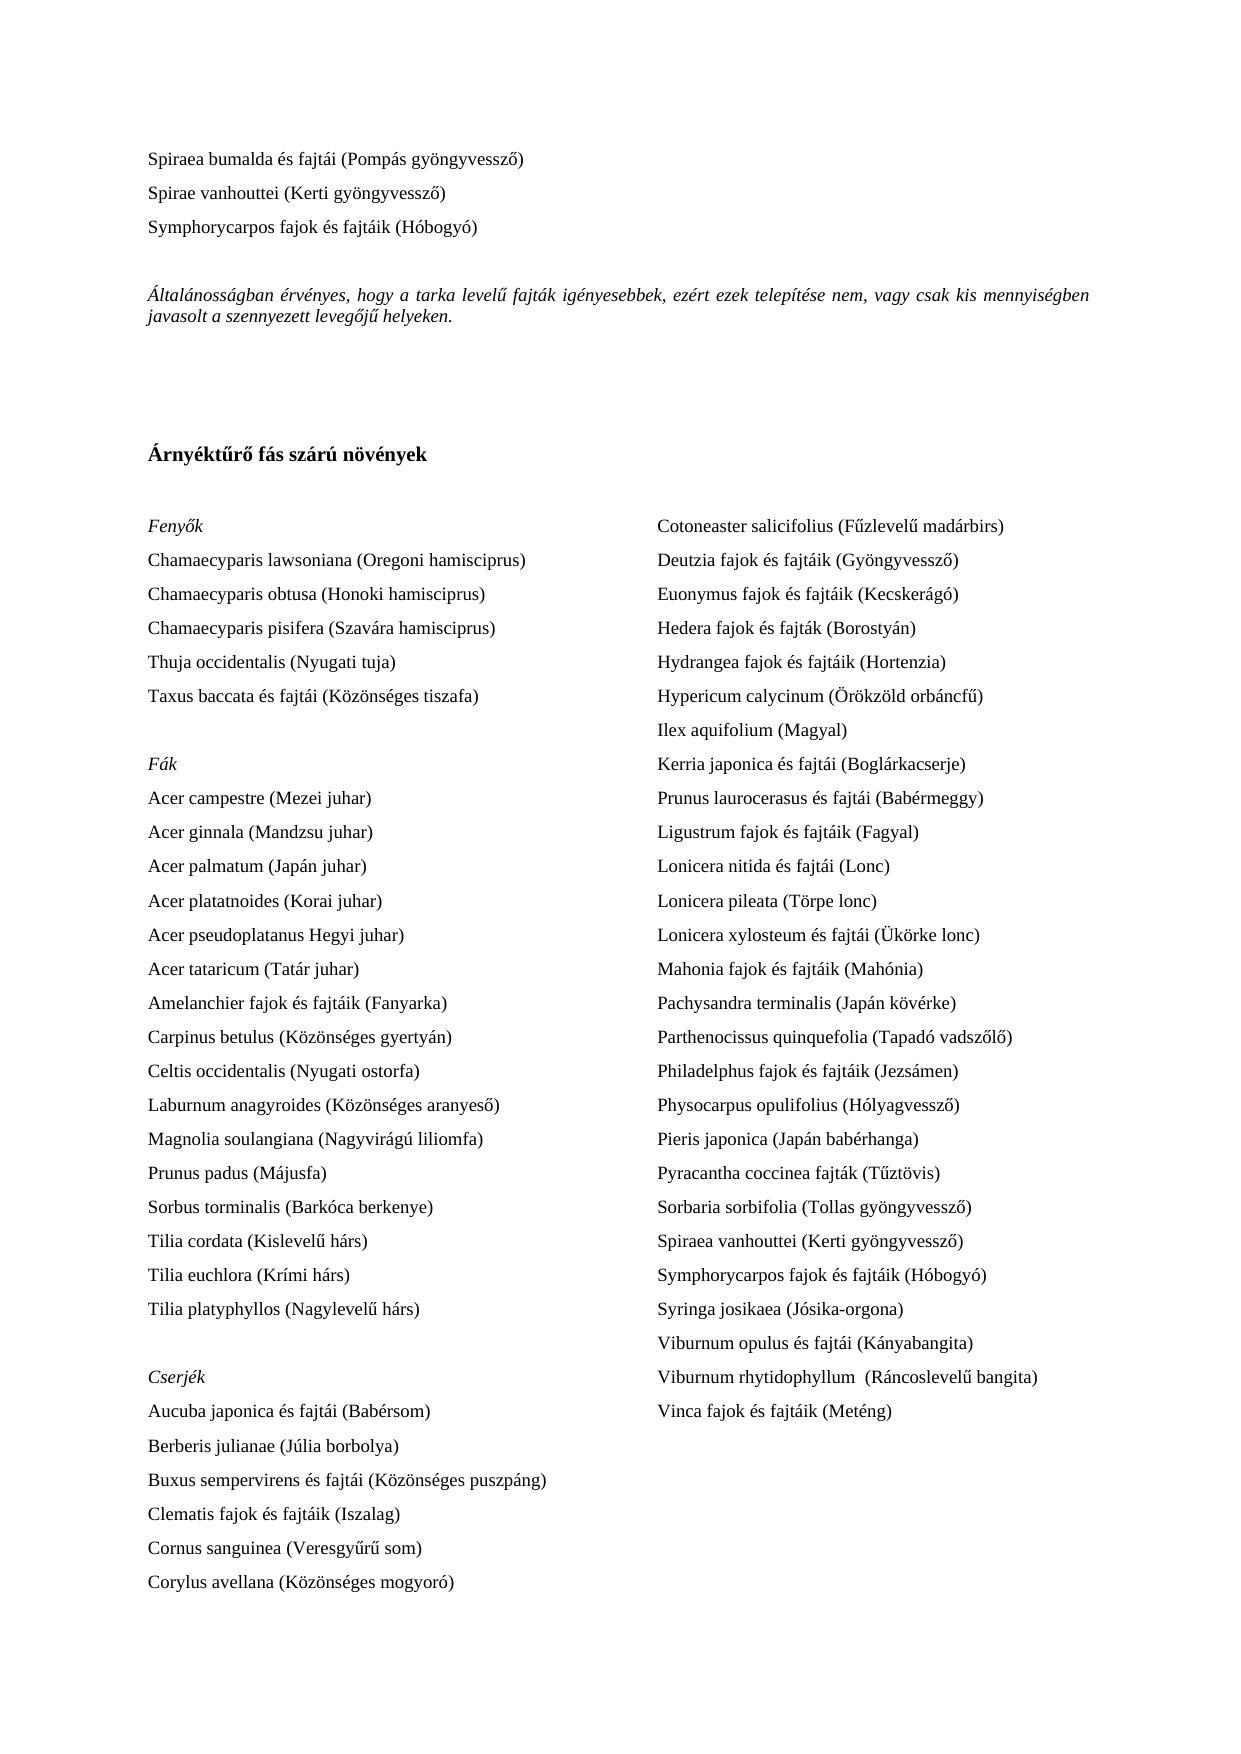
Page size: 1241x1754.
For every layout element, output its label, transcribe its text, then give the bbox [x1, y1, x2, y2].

text Spirae vanhouttei (Kerti gyöngyvessző) [148, 182, 1093, 203]
text Symphorycarpos fajok és fajtáik (Hóbogyó) [148, 216, 1093, 237]
text Árnyéktűrő fás szárú növények [148, 442, 1093, 466]
text Philadelphus fajok és fajtáik (Jezsámen) [657, 1060, 1093, 1081]
text Spiraea bumalda és fajtái (Pompás gyöngyvessző) [148, 148, 1093, 169]
text Lonicera pileata (Törpe lonc) [657, 889, 1093, 911]
text Carpinus betulus (Közönséges gyertyán) [148, 1026, 583, 1047]
text Lonicera nitida és fajtái (Lonc) [657, 855, 1093, 877]
text Magnolia soulangiana (Nagyvirágú liliomfa) [148, 1128, 583, 1149]
text Thuja occidentalis (Nyugati tuja) [148, 651, 583, 673]
text Acer palmatum (Japán juhar) [148, 855, 583, 877]
text Sorbaria sorbifolia (Tollas gyöngyvessző) [657, 1196, 1093, 1218]
text Amelanchier fajok és fajtáik (Fanyarka) [148, 992, 583, 1013]
text Spiraea vanhouttei (Kerti gyöngyvessző) [657, 1230, 1093, 1252]
text Symphorycarpos fajok és fajtáik (Hóbogyó) [657, 1264, 1093, 1286]
text Pyracantha coccinea fajták (Tűztövis) [657, 1162, 1093, 1183]
text Hedera fajok és fajták (Borostyán) [657, 617, 1093, 638]
text Chamaecyparis obtusa (Honoki hamisciprus) [148, 583, 583, 604]
text Physocarpus opulifolius (Hólyagvessző) [657, 1094, 1093, 1115]
text Ligustrum fajok és fajtáik (Fagyal) [657, 821, 1093, 843]
text Cotoneaster salicifolius (Fűzlevelű madárbirs) [657, 515, 1093, 536]
text Deutzia fajok és fajtáik (Gyöngyvessző) [657, 549, 1093, 570]
text Hydrangea fajok és fajtáik (Hortenzia) [657, 651, 1093, 673]
text Cserjék [148, 1366, 583, 1388]
text Cornus sanguinea (Veresgyűrű som) [148, 1537, 583, 1558]
text Aucuba japonica és fajtái (Babérsom) [148, 1400, 583, 1422]
text Parthenocissus quinquefolia (Tapadó vadszőlő) [657, 1026, 1093, 1047]
text Általánosságban érvényes, hogy a tarka levelű fajták igényesebbek, ezért ezek telepítése nem, vagy csak kis mennyiségben javasolt a szennyezett levegőjű helyeken. [148, 284, 1093, 327]
text Laburnum anagyroides (Közönséges aranyeső) [148, 1094, 583, 1115]
text Chamaecyparis lawsoniana (Oregoni hamisciprus) [148, 549, 583, 570]
text Viburnum opulus és fajtái (Kányabangita) [657, 1332, 1093, 1354]
text Clematis fajok és fajtáik (Iszalag) [148, 1503, 583, 1524]
text Celtis occidentalis (Nyugati ostorfa) [148, 1060, 583, 1081]
text Pachysandra terminalis (Japán kövérke) [657, 992, 1093, 1013]
text Fenyők [148, 515, 583, 536]
text Syringa josikaea (Jósika-orgona) [657, 1298, 1093, 1320]
text Pieris japonica (Japán babérhanga) [657, 1128, 1093, 1149]
text Chamaecyparis pisifera (Szavára hamisciprus) [148, 617, 583, 638]
text Euonymus fajok és fajtáik (Kecskerágó) [657, 583, 1093, 604]
text Lonicera xylosteum és fajtái (Ükörke lonc) [657, 923, 1093, 945]
text Ilex aquifolium (Magyal) [657, 719, 1093, 741]
text Acer campestre (Mezei juhar) [148, 787, 583, 809]
text Kerria japonica és fajtái (Boglárkacserje) [657, 753, 1093, 775]
text Buxus sempervirens és fajtái (Közönséges puszpáng) [148, 1468, 583, 1490]
text Hypericum calycinum (Örökzöld orbáncfű) [657, 685, 1093, 707]
text Berberis julianae (Júlia borbolya) [148, 1434, 583, 1456]
text Tilia cordata (Kislevelű hárs) [148, 1230, 583, 1252]
text Prunus padus (Májusfa) [148, 1162, 583, 1183]
text Sorbus torminalis (Barkóca berkenye) [148, 1196, 583, 1218]
text Acer platatnoides (Korai juhar) [148, 889, 583, 911]
text Acer tataricum (Tatár juhar) [148, 958, 583, 979]
text Viburnum rhytidophyllum (Ráncoslevelű bangita) [657, 1366, 1093, 1388]
text Tilia euchlora (Krími hárs) [148, 1264, 583, 1286]
text Tilia platyphyllos (Nagylevelű hárs) [148, 1298, 583, 1320]
text Taxus baccata és fajtái (Közönséges tiszafa) [148, 685, 583, 707]
text Corylus avellana (Közönséges mogyoró) [148, 1571, 583, 1592]
text Fák [148, 753, 583, 775]
text Acer ginnala (Mandzsu juhar) [148, 821, 583, 843]
text Vinca fajok és fajtáik (Meténg) [657, 1400, 1093, 1422]
text Acer pseudoplatanus Hegyi juhar) [148, 923, 583, 945]
text Mahonia fajok és fajtáik (Mahónia) [657, 958, 1093, 979]
text Prunus laurocerasus és fajtái (Babérmeggy) [657, 787, 1093, 809]
